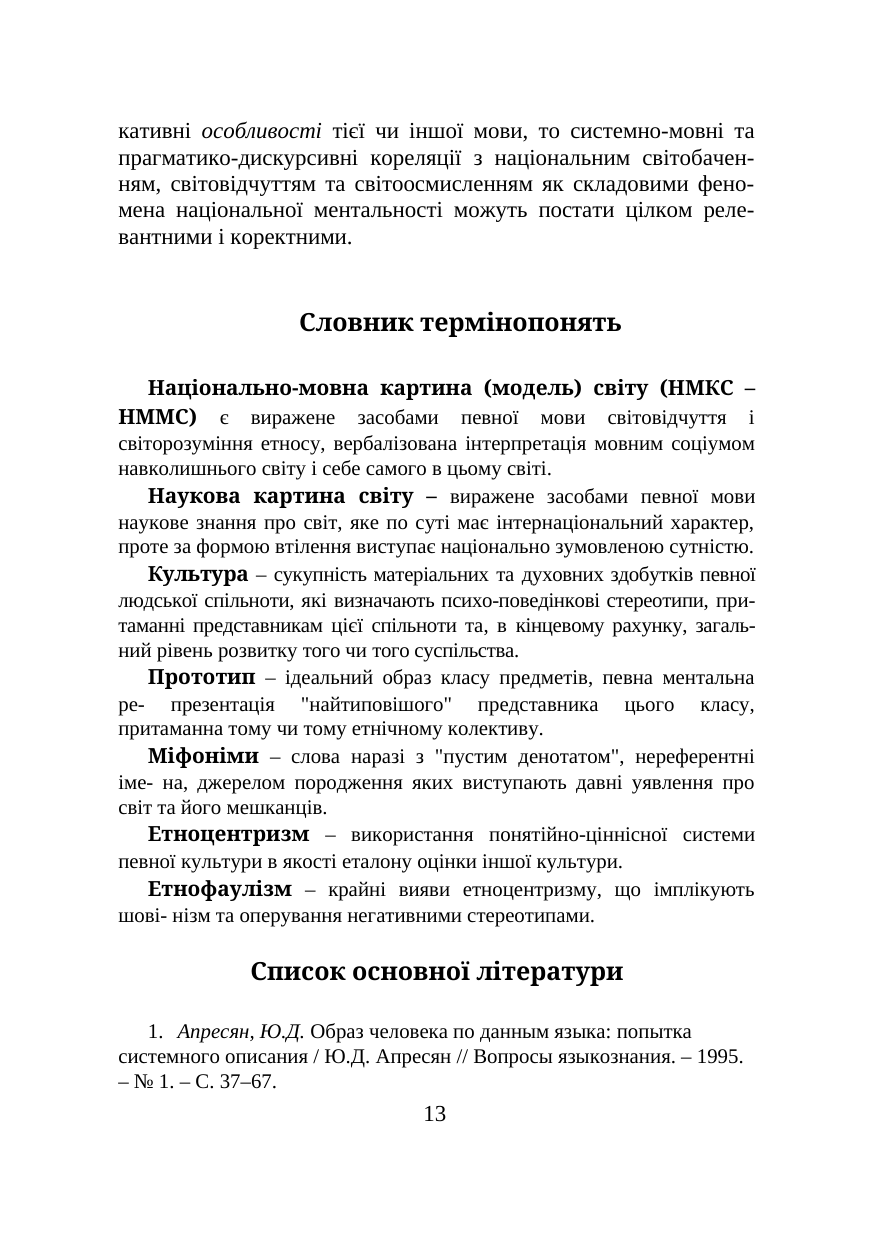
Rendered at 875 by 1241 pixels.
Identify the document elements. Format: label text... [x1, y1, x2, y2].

text Етноцентризм – використання понятійно-ціннісної системи певної культури в якості еталону оцінки іншої культури. [118, 819, 756, 873]
subtitle Список основної літератури [123, 953, 750, 987]
text Міфоніми – слова наразі з "пустим денотатом", нереферентні іме- на, джерелом породження яких виступають давні уявлення про світ та його мешканців. [118, 741, 755, 819]
text cистемного описания / Ю.Д. Апресян // Вопросы языкознания. – 1995. [118, 1044, 770, 1068]
text кативні особливості тієї чи іншої мови, то системно-мовні та прагматико-дискурсивні кореляції з національним світобачен- ням, світовідчуттям та світоосмисленням як складовими фено- мена національної ментальності можуть постати цілком реле- вантними і коректними. [118, 117, 755, 249]
text Культура – сукупність матеріальних та духовних здобутків певної людської спільноти, які визначають психо-поведінкові стереотипи, при- таманні представникам цієї спільноти та, в кінцевому рахунку, загаль- ний рівень розвитку того чи того суспільства. [118, 559, 756, 662]
subtitle Словник термінопонять [299, 304, 770, 338]
text – № 1. – С. 37–67. [118, 1069, 770, 1093]
text Національно-мовна картина (модель) світу (НМКС – НММС) є виражене засобами певної мови світовідчуття і світорозуміння етносу, вербалізована інтерпретація мовним соціумом навколишнього світу і себе самого в цьому світі. [118, 373, 755, 480]
list Апресян, Ю.Д. Образ человека по данным языка: попытка [118, 1019, 770, 1043]
text Прототип – ідеальний образ класу предметів, певна ментальна ре- презентація "найтиповішого" представника цього класу, притаманна тому чи тому етнічному колективу. [118, 662, 756, 740]
text Наукова картина світу – виражене засобами певної мови наукове знання про світ, яке по суті має інтернаціональний характер, проте за формою втілення виступає національно зумовленою сутністю. [118, 481, 755, 558]
text Етнофаулізм – крайні вияви етноцентризму, що імплікують шові- нізм та оперування негативними стереотипами. [118, 874, 755, 927]
